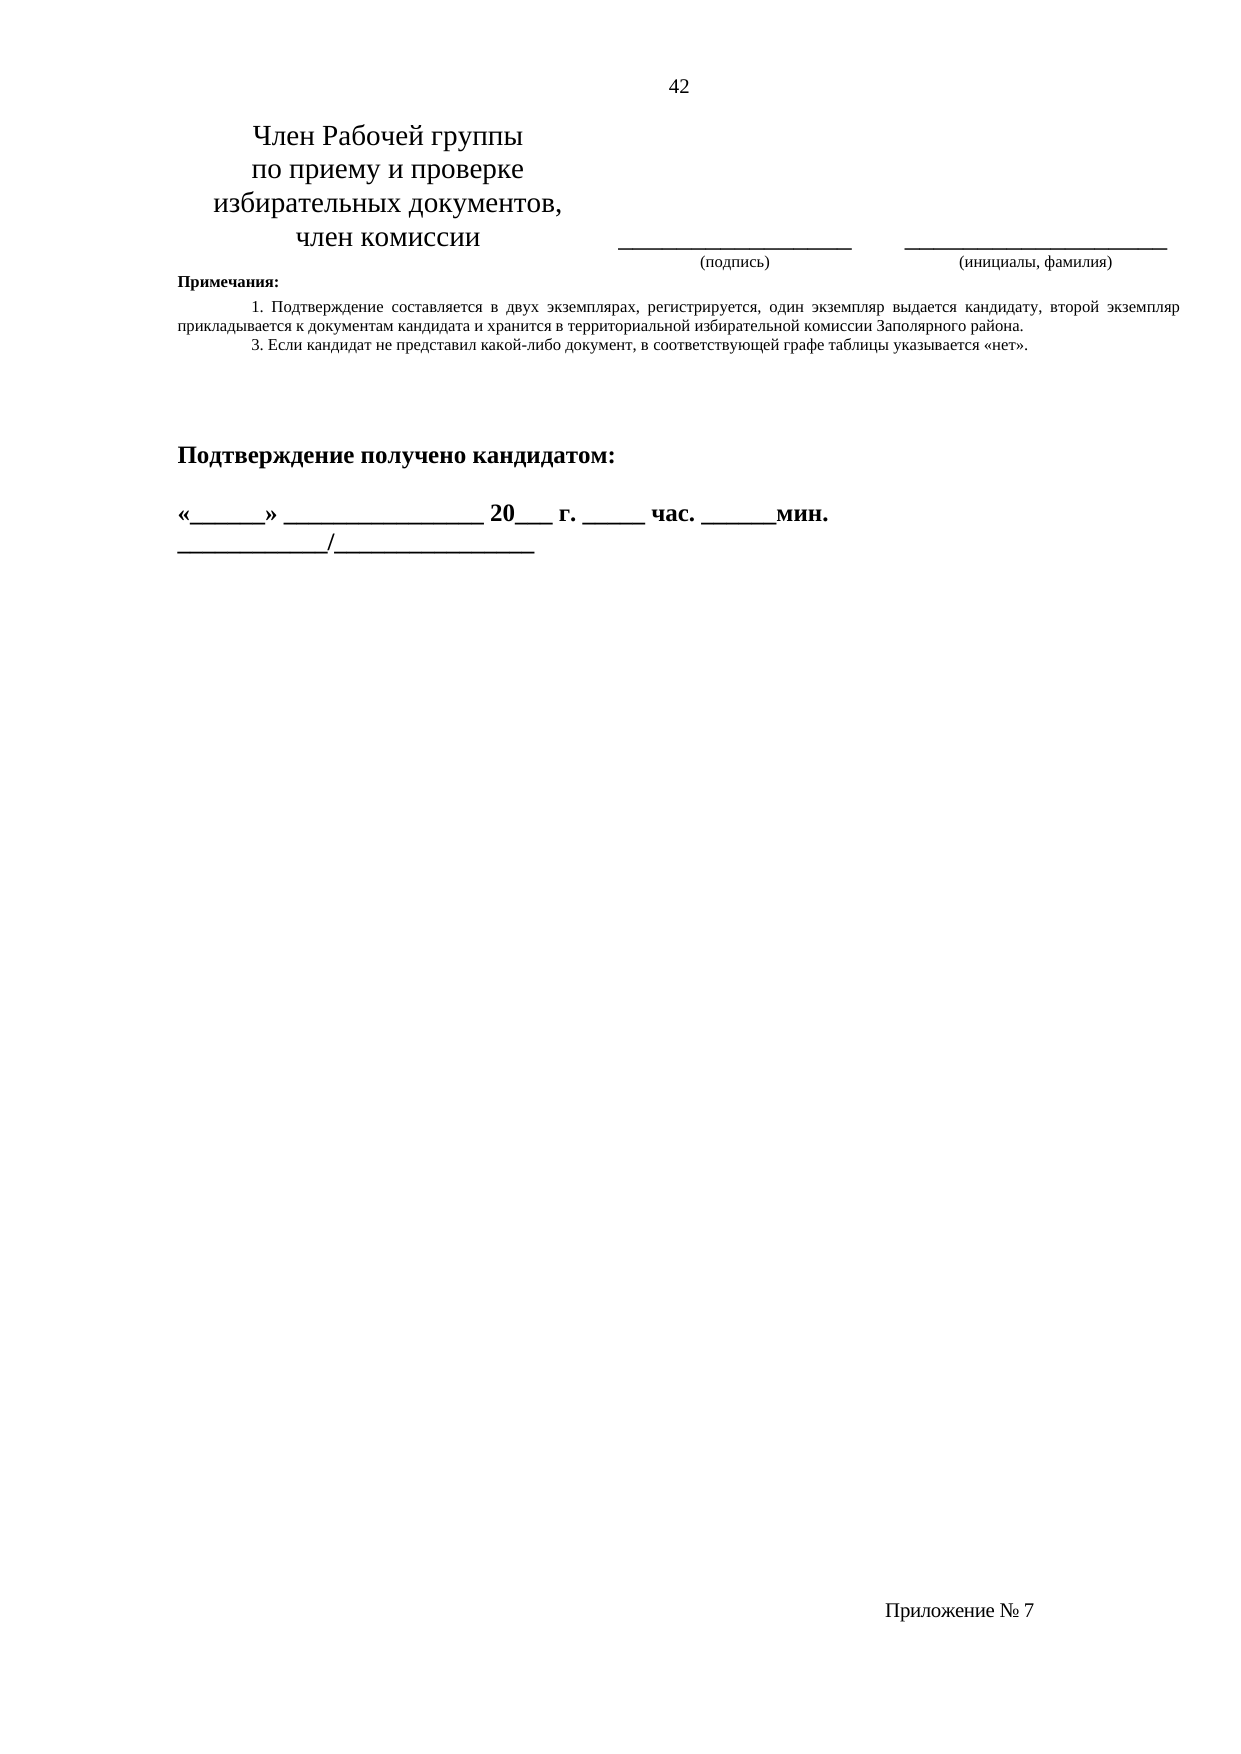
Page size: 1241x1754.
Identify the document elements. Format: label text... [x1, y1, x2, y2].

text Примечания: [177, 271, 1181, 291]
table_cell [883, 118, 1189, 271]
text Приложение № 7 [664, 1597, 1181, 1622]
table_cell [189, 118, 587, 271]
text «______» ________________ 20___ г. _____ час. ______мин. ____________/________________ [177, 498, 1181, 556]
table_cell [587, 118, 882, 271]
text Подтверждение получено кандидатом: [177, 441, 1181, 469]
text 3. Если кандидат не представил какой-либо документ, в соответствующей графе таблицы указывается «нет». [177, 335, 1181, 354]
text 1. Подтверждение составляется в двух экземплярах, регистрируется, один экземпляр выдается кандидату, второй экземпляр прикладывается к документам кандидата и хранится в территориальной избирательной комиссии Заполярного района. [177, 297, 1181, 335]
